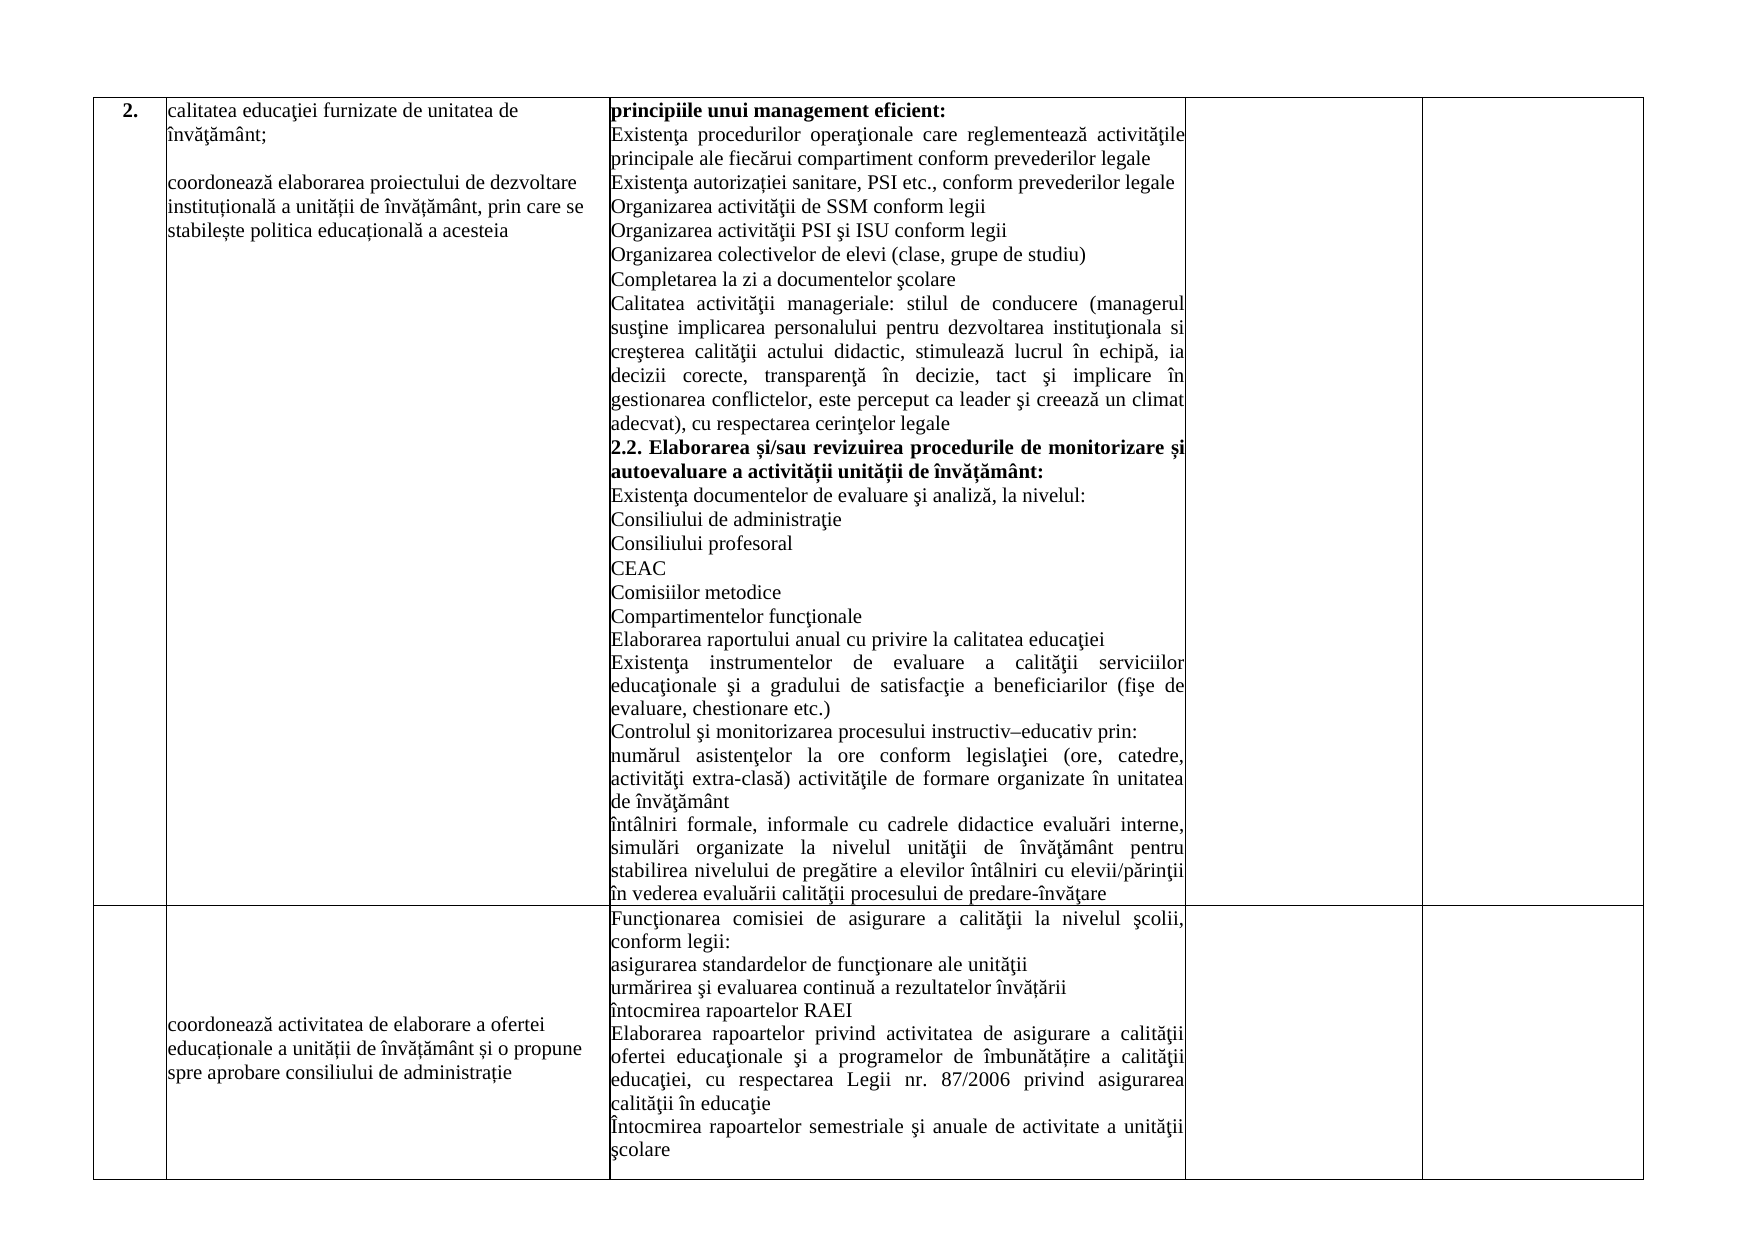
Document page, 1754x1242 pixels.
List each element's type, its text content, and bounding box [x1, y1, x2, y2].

table_cell [1186, 906, 1422, 1179]
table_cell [167, 906, 609, 1179]
table_cell 2. [94, 98, 166, 905]
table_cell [167, 98, 609, 905]
table_cell [1423, 906, 1643, 1179]
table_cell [611, 906, 1185, 1179]
table_cell [94, 906, 166, 1179]
table_cell [1186, 98, 1422, 905]
table_cell [1423, 98, 1643, 905]
